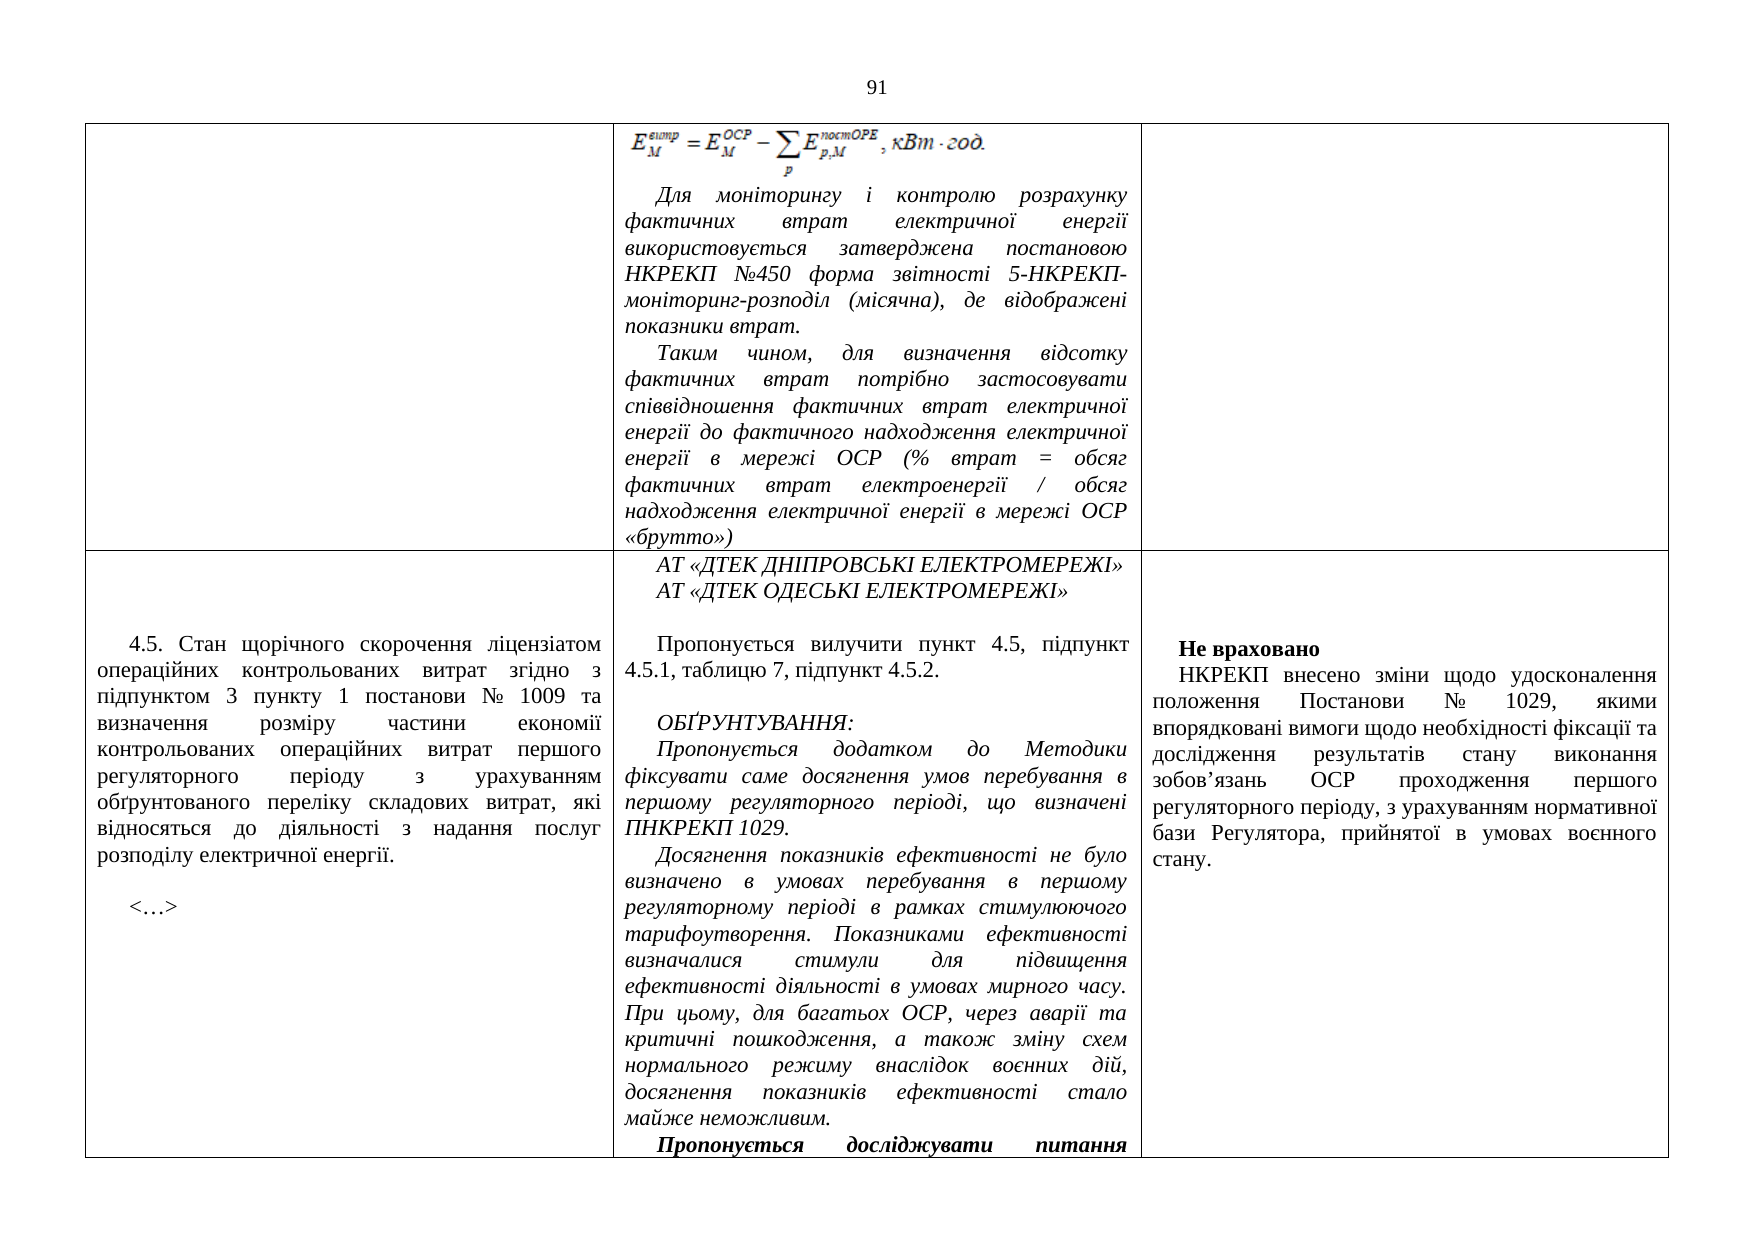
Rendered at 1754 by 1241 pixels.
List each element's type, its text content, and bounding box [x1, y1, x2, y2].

picture [628, 124, 990, 181]
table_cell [614, 124, 1141, 550]
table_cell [86, 124, 613, 550]
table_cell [86, 551, 613, 1157]
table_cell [1142, 551, 1668, 1157]
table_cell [1142, 124, 1668, 550]
